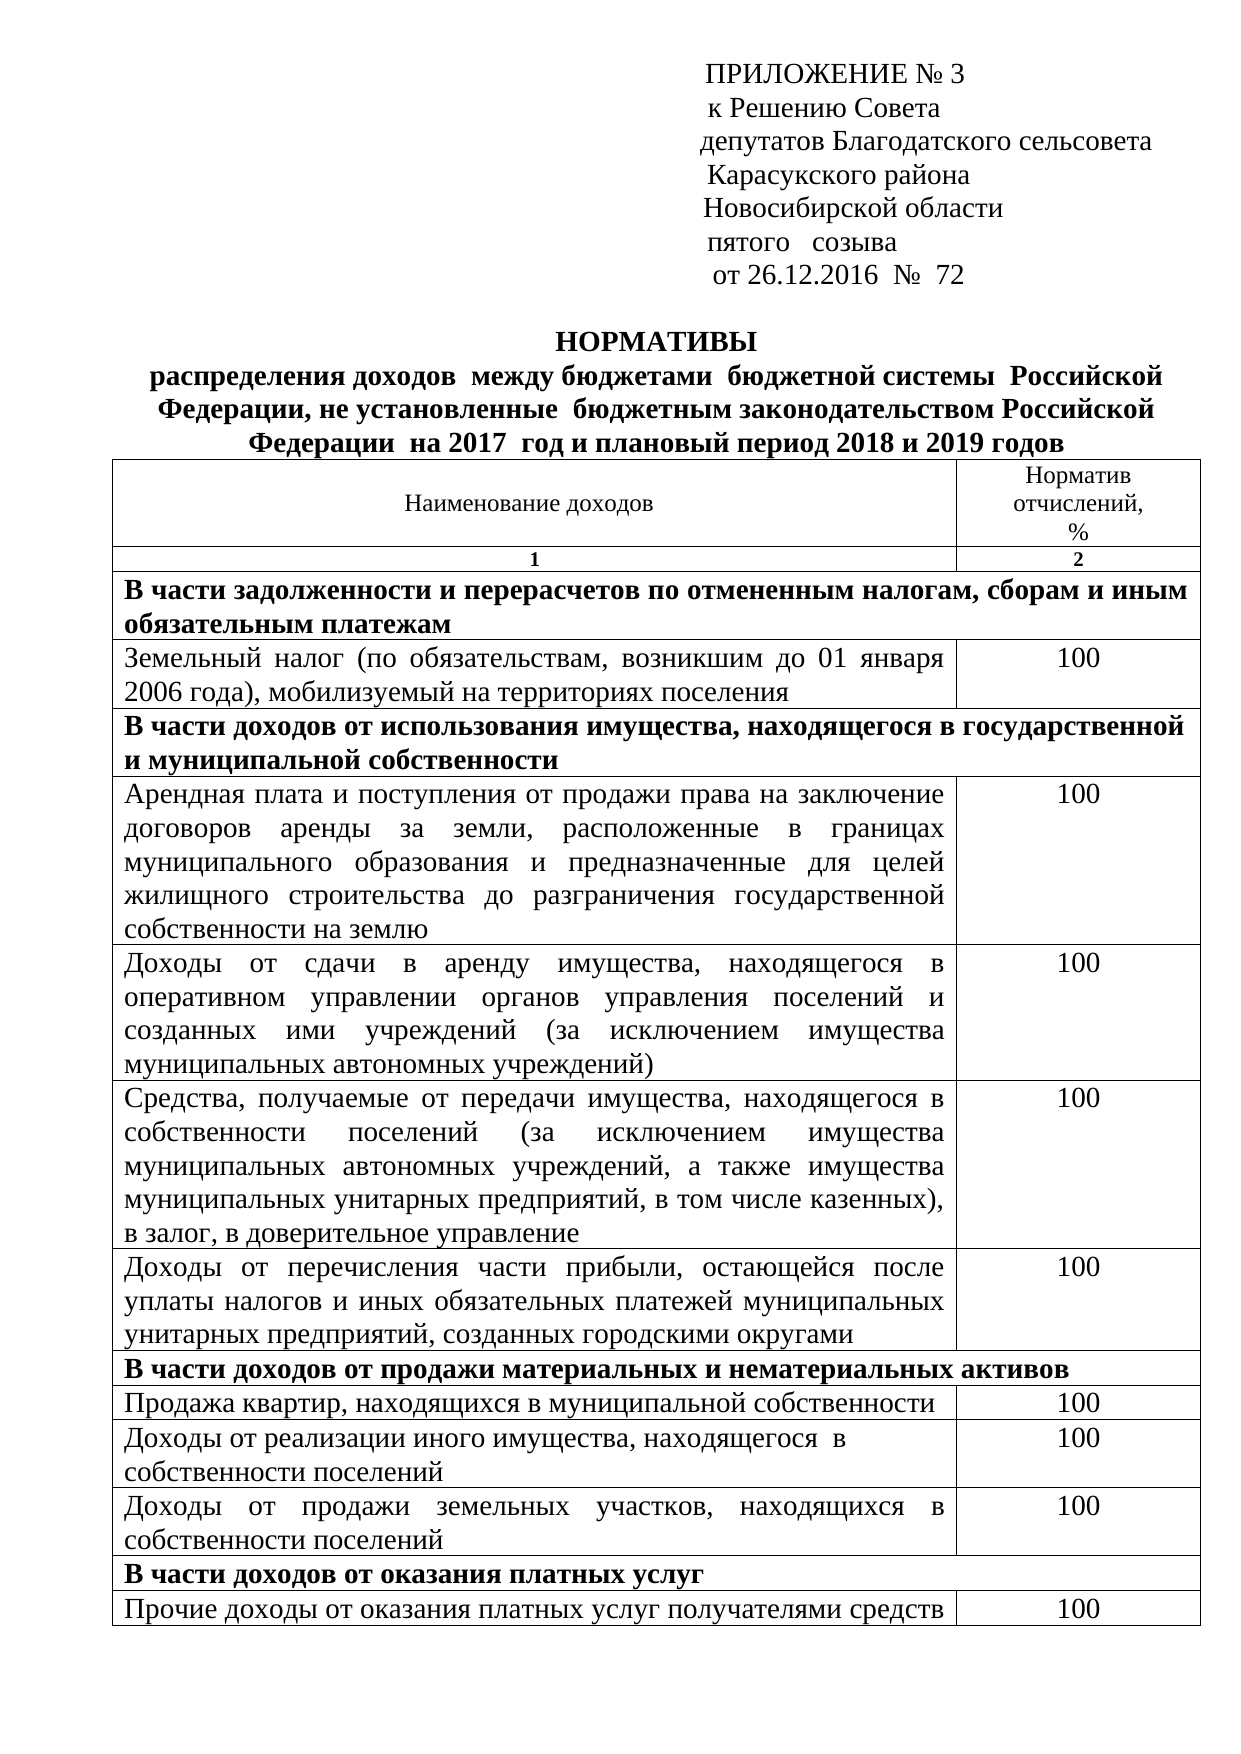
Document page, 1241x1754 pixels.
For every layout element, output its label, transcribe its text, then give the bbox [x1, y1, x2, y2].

text распределения доходов между бюджетами бюджетной системы Российской Федерации, не установленные бюджетным законодательством Российской Федерации на 2017 год и плановый период 2018 и 2019 годов [112, 358, 1200, 459]
table_cell 100 [957, 1420, 1200, 1487]
table_cell 100 [957, 1488, 1200, 1555]
table_cell Земельный налог (по обязательствам, возникшим до 01 января 2006 года), мобилизуемый на территориях поселения [113, 640, 956, 707]
table_cell 100 [957, 1591, 1200, 1624]
text от 26.12.2016 № 72 [112, 257, 1200, 291]
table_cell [113, 1591, 956, 1624]
table_header Норматив отчислений, % [957, 460, 1200, 546]
table_cell В части доходов от оказания платных услуг [113, 1556, 1200, 1590]
table_cell 100 [957, 640, 1200, 707]
table_cell 100 [957, 1081, 1200, 1248]
table_cell В части доходов от использования имущества, находящегося в государственной и муниципальной собственности [113, 709, 1200, 776]
table_cell 100 [957, 777, 1200, 944]
table_cell Арендная плата и поступления от продажи права на заключение договоров аренды за земли, расположенные в границах муниципального образования и предназначенные для целей жилищного строительства до разграничения государственной собственности на землю [113, 777, 956, 944]
text к Решению Совета [112, 90, 1200, 123]
table_cell Продажа квартир, находящихся в муниципальной собственности [113, 1386, 956, 1419]
table_cell В части доходов от продажи материальных и нематериальных активов [113, 1351, 1200, 1384]
table_cell 1 [113, 547, 956, 571]
table_cell Доходы от реализации иного имущества, находящегося в собственности поселений [113, 1420, 956, 1487]
table_cell 100 [957, 1386, 1200, 1419]
table_header Наименование доходов [113, 460, 956, 546]
table_cell Доходы от сдачи в аренду имущества, находящегося в оперативном управлении органов управления поселений и созданных ими учреждений (за исключением имущества муниципальных автономных учреждений) [113, 945, 956, 1079]
table_cell Доходы от продажи земельных участков, находящихся в собственности поселений [113, 1488, 956, 1555]
text пятого созыва [112, 224, 1200, 257]
text депутатов Благодатского сельсовета [112, 123, 1200, 157]
text ПРИЛОЖЕНИЕ № 3 [112, 56, 1200, 90]
table_cell 100 [957, 1249, 1200, 1350]
text Карасукского района [112, 157, 1200, 190]
table_cell Доходы от перечисления части прибыли, остающейся после уплаты налогов и иных обязательных платежей муниципальных унитарных предприятий, созданных городскими округами [113, 1249, 956, 1350]
text Новосибирской области [112, 190, 1200, 224]
table_cell 100 [957, 945, 1200, 1079]
table_cell 2 [957, 547, 1200, 571]
text НОРМАТИВЫ [112, 324, 1200, 358]
table_cell В части задолженности и перерасчетов по отмененным налогам, сборам и иным обязательным платежам [113, 572, 1200, 639]
table_cell Средства, получаемые от передачи имущества, находящегося в собственности поселений (за исключением имущества муниципальных автономных учреждений, а также имущества муниципальных унитарных предприятий, в том числе казенных), в залог, в доверительное управление [113, 1081, 956, 1248]
